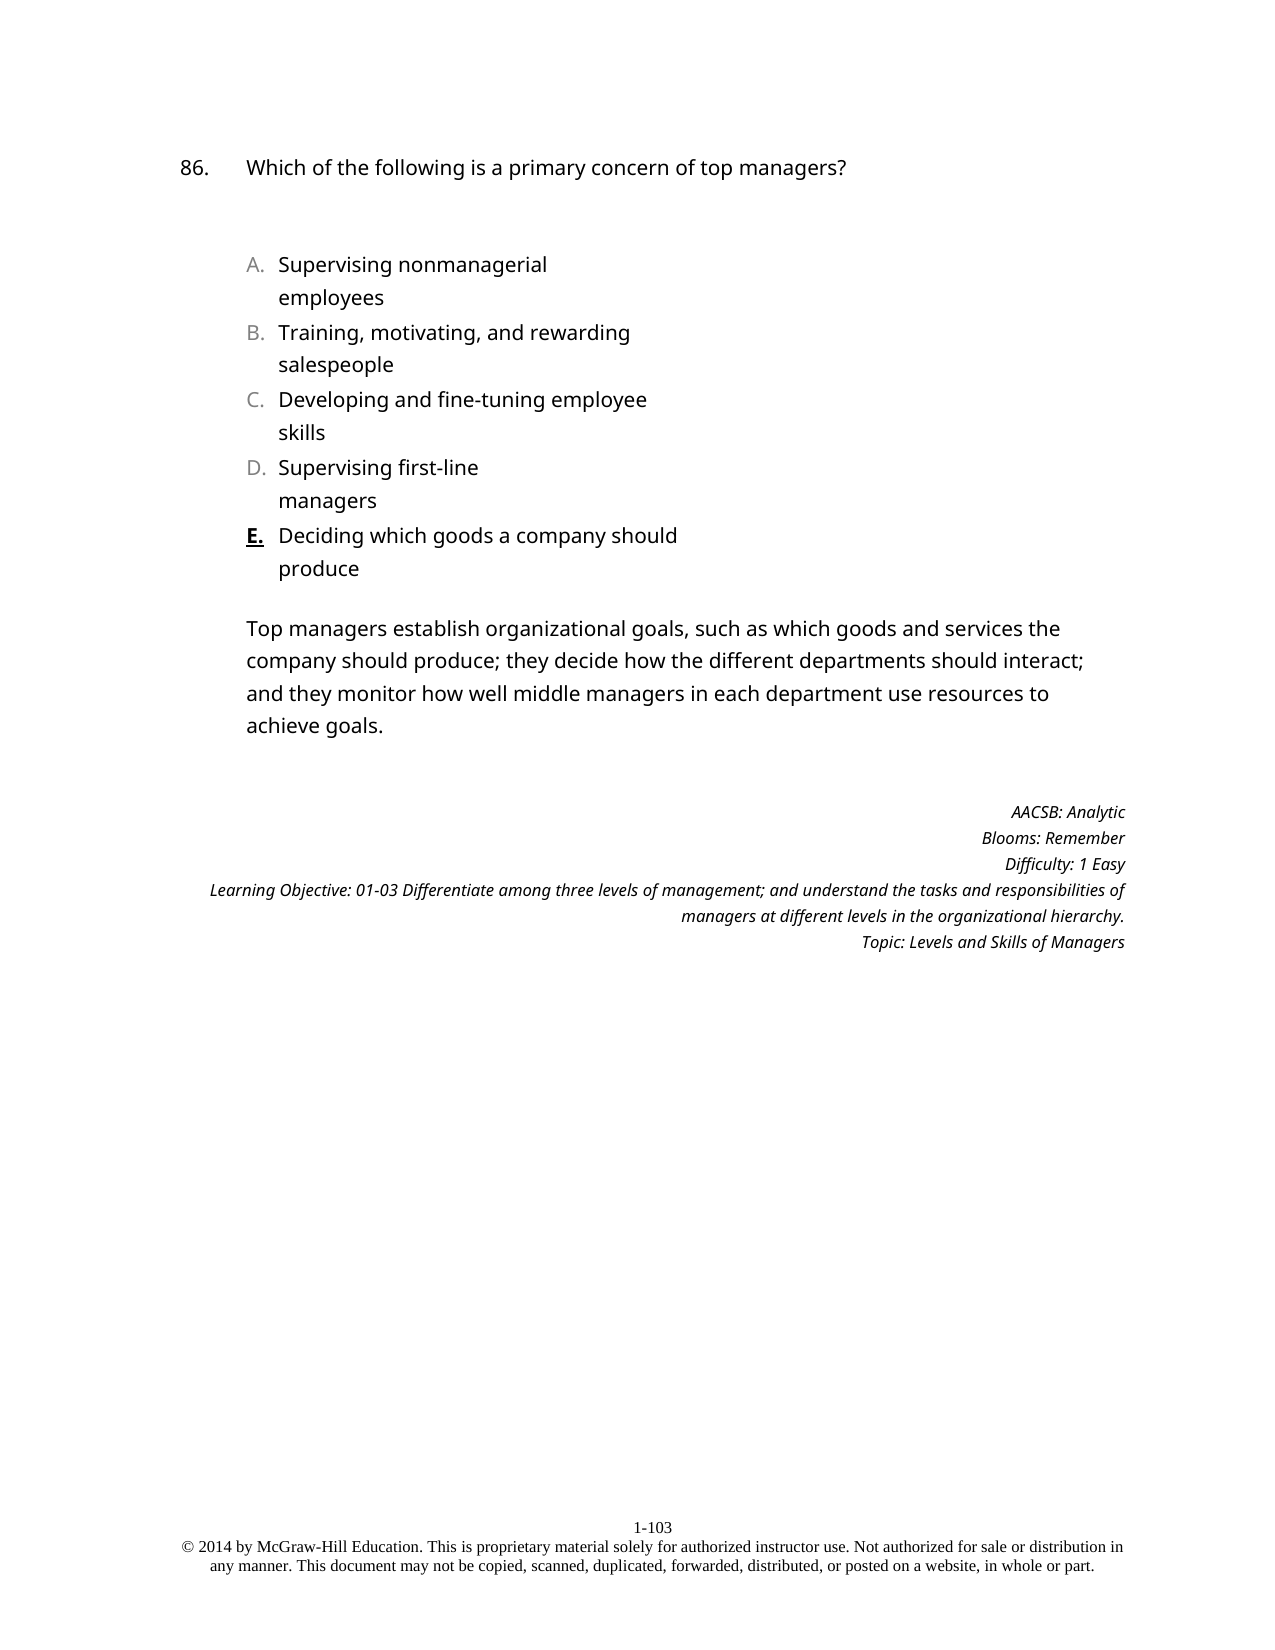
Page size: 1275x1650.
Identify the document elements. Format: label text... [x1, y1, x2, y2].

table_header 86. [180, 153, 246, 771]
table_header Which of the following is a primary concern of top managers? Top managers establish organizational goals, such as which goods and services the company should produce; they decide how the different departments should interact; and they monitor how well middle managers in each department use resources to achieve goals. [246, 153, 1125, 771]
table_header AACSB: Analytic Blooms: Remember Difficulty: 1 Easy Learning Objective: 01-03 Differentiate among three levels of management; and understand the tasks and responsibilities of managers at different levels in the organizational hierarchy. Topic: Levels and Skills of Managers [180, 801, 1125, 990]
